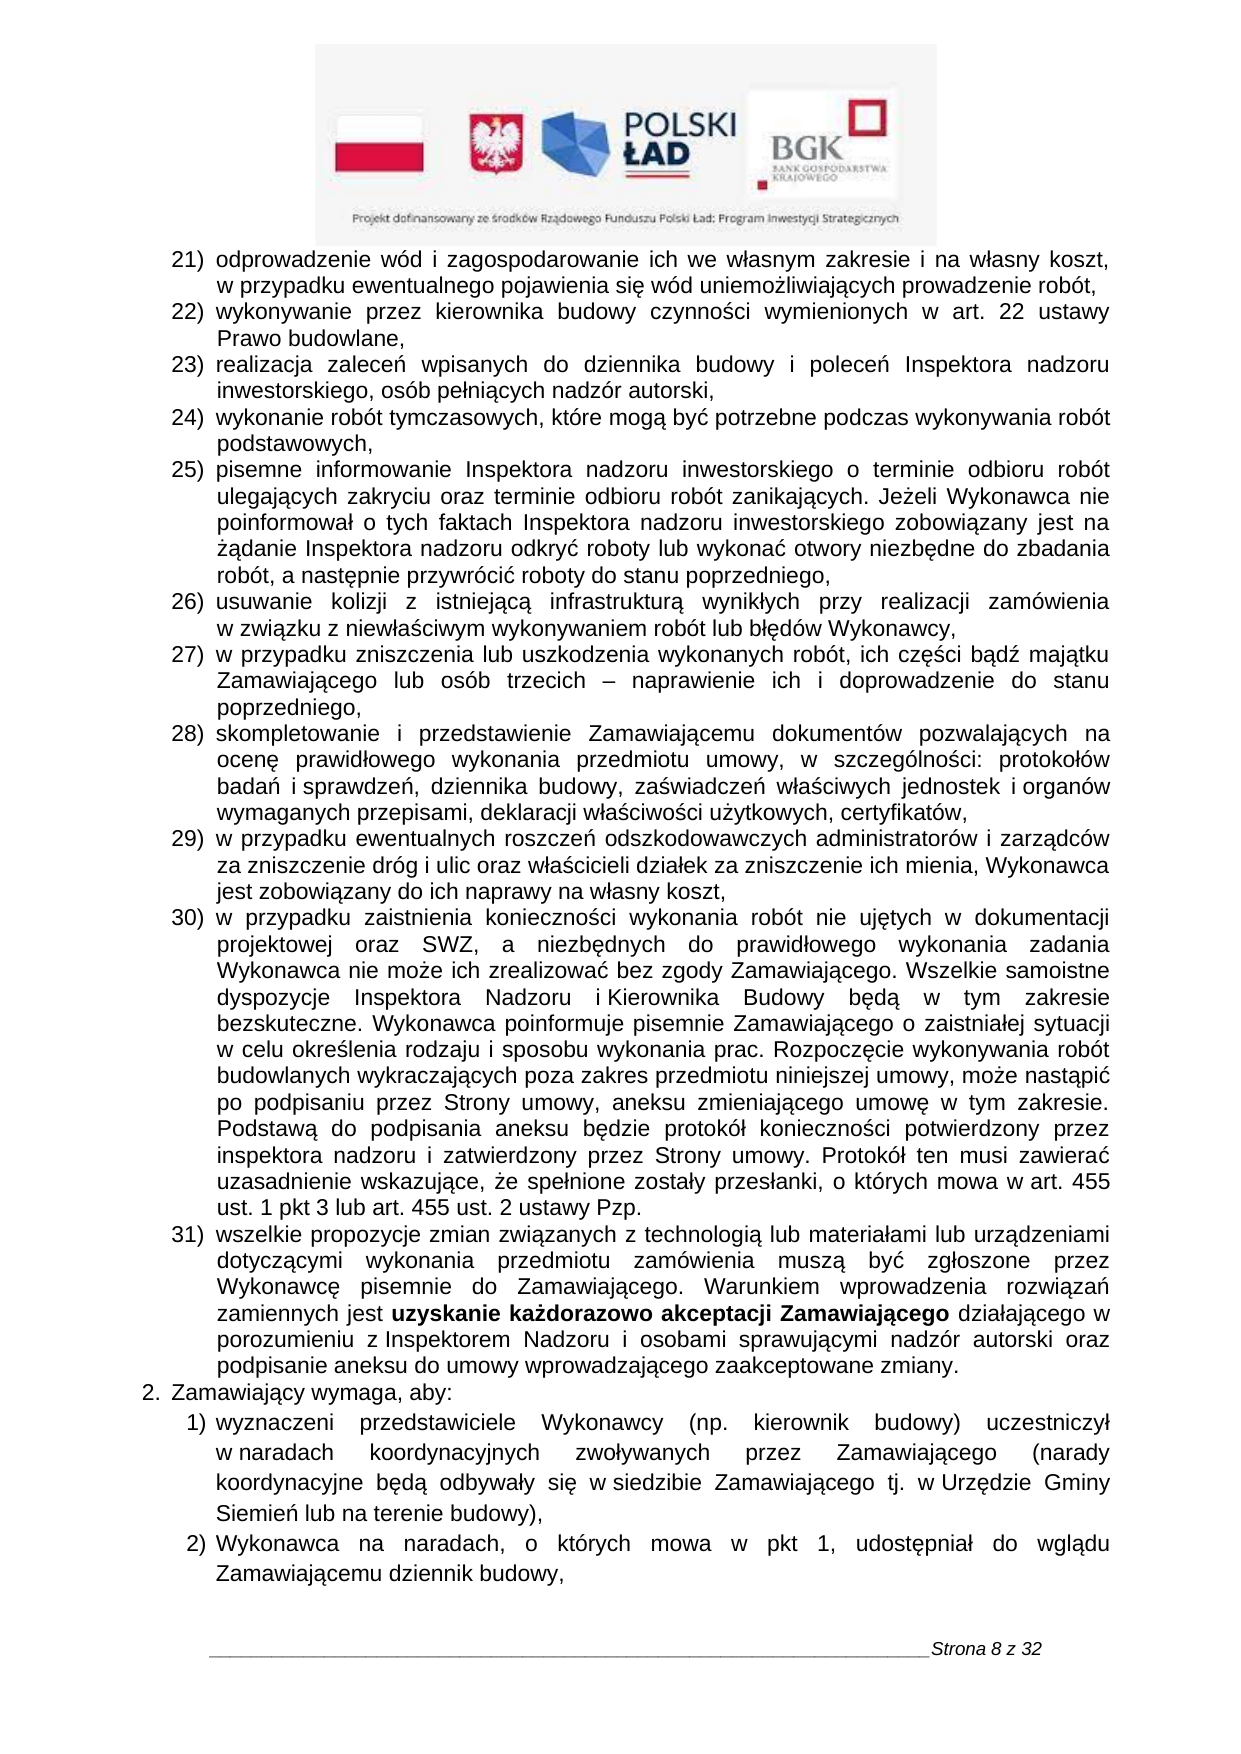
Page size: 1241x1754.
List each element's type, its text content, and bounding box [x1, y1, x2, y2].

list wyznaczeni przedstawiciele Wykonawcy (np. kierownik budowy) uczestniczył w naradach koordynacyjnych zwoływanych przez Zamawiającego (narady koordynacyjne będą odbywały się w siedzibie Zamawiającego tj. w Urzędzie Gminy Siemień lub na terenie budowy), [186, 1409, 1110, 1526]
list usuwanie kolizji z istniejącą infrastrukturą wynikłych przy realizacji zamówienia w związku z niewłaściwym wykonywaniem robót lub błędów Wykonawcy, [171, 588, 1110, 641]
list w przypadku zaistnienia konieczności wykonania robót nie ujętych w dokumentacji projektowej oraz SWZ, a niezbędnych do prawidłowego wykonania zadania Wykonawca nie może ich zrealizować bez zgody Zamawiającego. Wszelkie samoistne dyspozycje Inspektora Nadzoru i Kierownika Budowy będą w tym zakresie bezskuteczne. Wykonawca poinformuje pisemnie Zamawiającego o zaistniałej sytuacji w celu określenia rodzaju i sposobu wykonania prac. Rozpoczęcie wykonywania robót budowlanych wykraczających poza zakres przedmiotu niniejszej umowy, może nastąpić po podpisaniu przez Strony umowy, aneksu zmieniającego umowę w tym zakresie. Podstawą do podpisania aneksu będzie protokół konieczności potwierdzony przez inspektora nadzoru i zatwierdzony przez Strony umowy. Protokół ten musi zawierać uzasadnienie wskazujące, że spełnione zostały przesłanki, o których mowa w art. 455 ust. 1 pkt 3 lub art. 455 ust. 2 ustawy Pzp. [171, 904, 1110, 1221]
list pisemne informowanie Inspektora nadzoru inwestorskiego o terminie odbioru robót ulegających zakryciu oraz terminie odbioru robót zanikających. Jeżeli Wykonawca nie poinformował o tych faktach Inspektora nadzoru inwestorskiego zobowiązany jest na żądanie Inspektora nadzoru odkryć roboty lub wykonać otwory niezbędne do zbadania robót, a następnie przywrócić roboty do stanu poprzedniego, [171, 456, 1110, 588]
list Zamawiający wymaga, aby: [142, 1379, 1110, 1405]
list skompletowanie i przedstawienie Zamawiającemu dokumentów pozwalających na ocenę prawidłowego wykonania przedmiotu umowy, w szczególności: protokołów badań i sprawdzeń, dziennika budowy, zaświadczeń właściwych jednostek i organów wymaganych przepisami, deklaracji właściwości użytkowych, certyfikatów, [171, 720, 1110, 825]
list Wykonawca na naradach, o których mowa w pkt 1, udostępniał do wglądu Zamawiającemu dziennik budowy, [186, 1530, 1110, 1586]
list w przypadku zniszczenia lub uszkodzenia wykonanych robót, ich części bądź majątku Zamawiającego lub osób trzecich – naprawienie ich i doprowadzenie do stanu poprzedniego, [171, 641, 1110, 720]
list odprowadzenie wód i zagospodarowanie ich we własnym zakresie i na własny koszt, w przypadku ewentualnego pojawienia się wód uniemożliwiających prowadzenie robót, [171, 246, 1110, 298]
list realizacja zaleceń wpisanych do dziennika budowy i poleceń Inspektora nadzoru inwestorskiego, osób pełniących nadzór autorski, [171, 351, 1110, 404]
picture [315, 44, 937, 246]
list w przypadku ewentualnych roszczeń odszkodowawczych administratorów i zarządców za zniszczenie dróg i ulic oraz właścicieli działek za zniszczenie ich mienia, Wykonawca jest zobowiązany do ich naprawy na własny koszt, [171, 825, 1110, 904]
list wykonywanie przez kierownika budowy czynności wymienionych w art. 22 ustawy Prawo budowlane, [171, 298, 1110, 351]
list wszelkie propozycje zmian związanych z technologią lub materiałami lub urządzeniami dotyczącymi wykonania przedmiotu zamówienia muszą być zgłoszone przez Wykonawcę pisemnie do Zamawiającego. Warunkiem wprowadzenia rozwiązań zamiennych jest uzyskanie każdorazowo akceptacji Zamawiającego działającego w porozumieniu z Inspektorem Nadzoru i osobami sprawującymi nadzór autorski oraz podpisanie aneksu do umowy wprowadzającego zaakceptowane zmiany. [171, 1221, 1110, 1379]
list wykonanie robót tymczasowych, które mogą być potrzebne podczas wykonywania robót podstawowych, [171, 404, 1110, 456]
